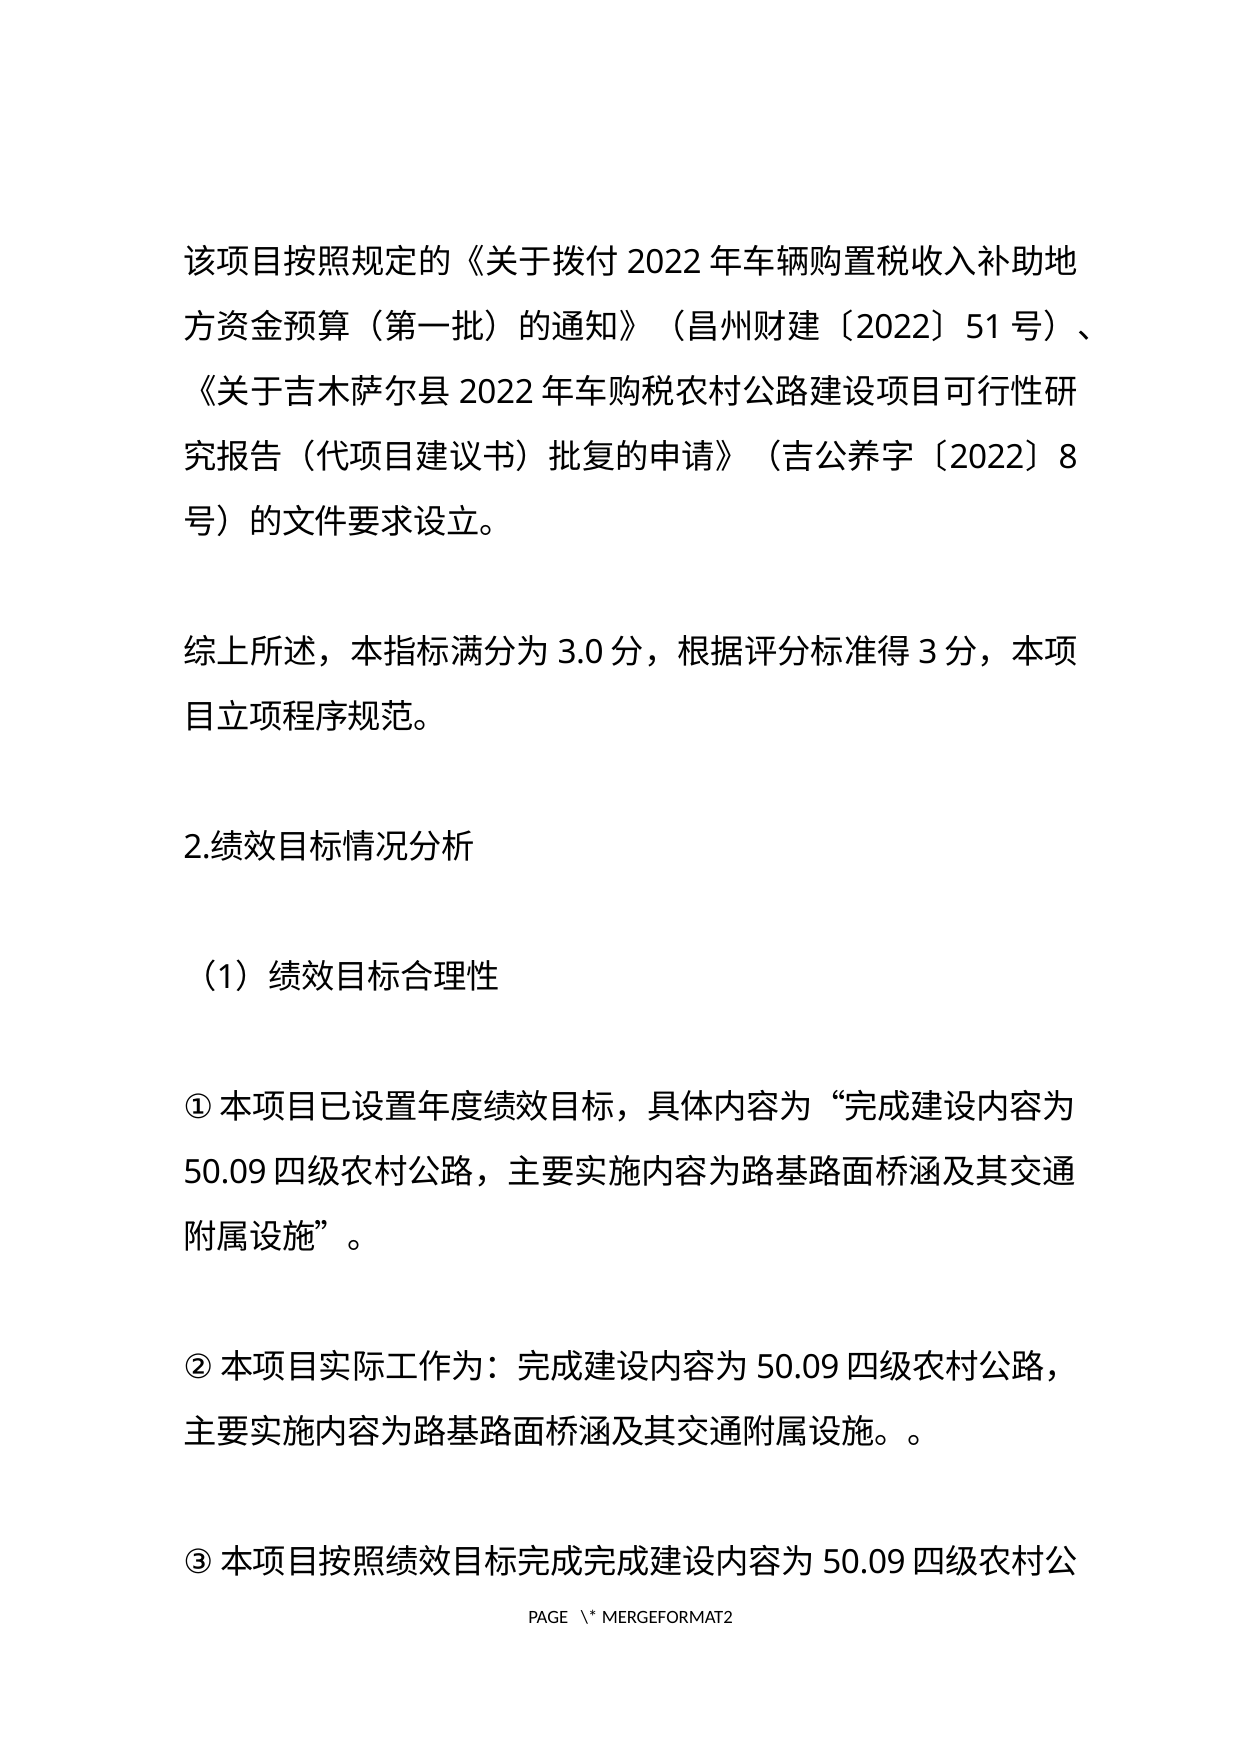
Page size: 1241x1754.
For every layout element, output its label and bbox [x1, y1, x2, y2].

text [183, 162, 1078, 1592]
